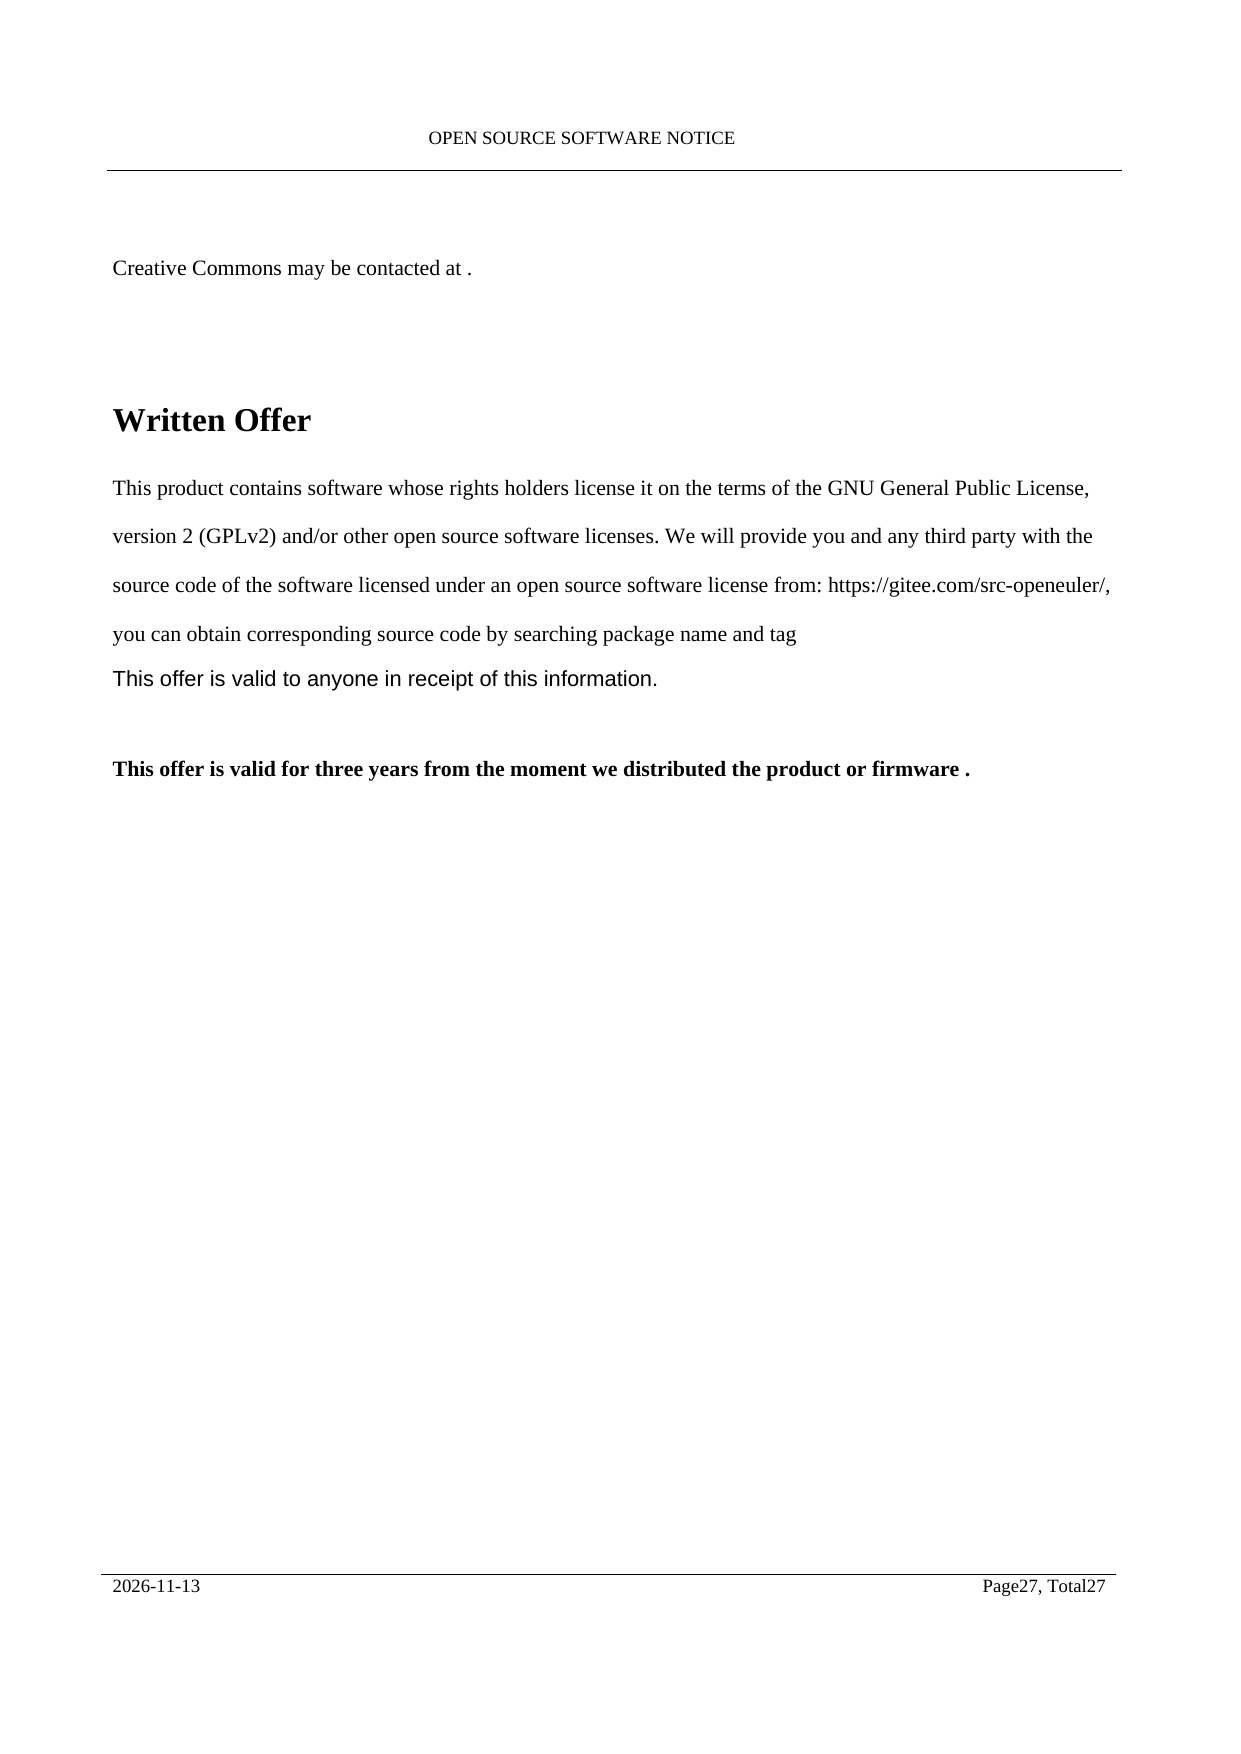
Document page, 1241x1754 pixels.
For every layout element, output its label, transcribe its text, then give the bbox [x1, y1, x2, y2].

text Creative Commons may be contacted at . [112, 251, 1128, 284]
text This offer is valid to anyone in receipt of this information. [112, 662, 1128, 695]
text Written Offer [112, 387, 1128, 452]
text This offer is valid for three years from the moment we distributed the product or firmware . [112, 752, 1128, 785]
text This product contains software whose rights holders license it on the terms of the GNU General Public License, version 2 (GPLv2) and/or other open source software licenses. We will provide you and any third party with the source code of the software licensed under an open source software license from: https://gitee.com/src-openeuler/, you can obtain corresponding source code by searching package name and tag [112, 471, 1128, 650]
